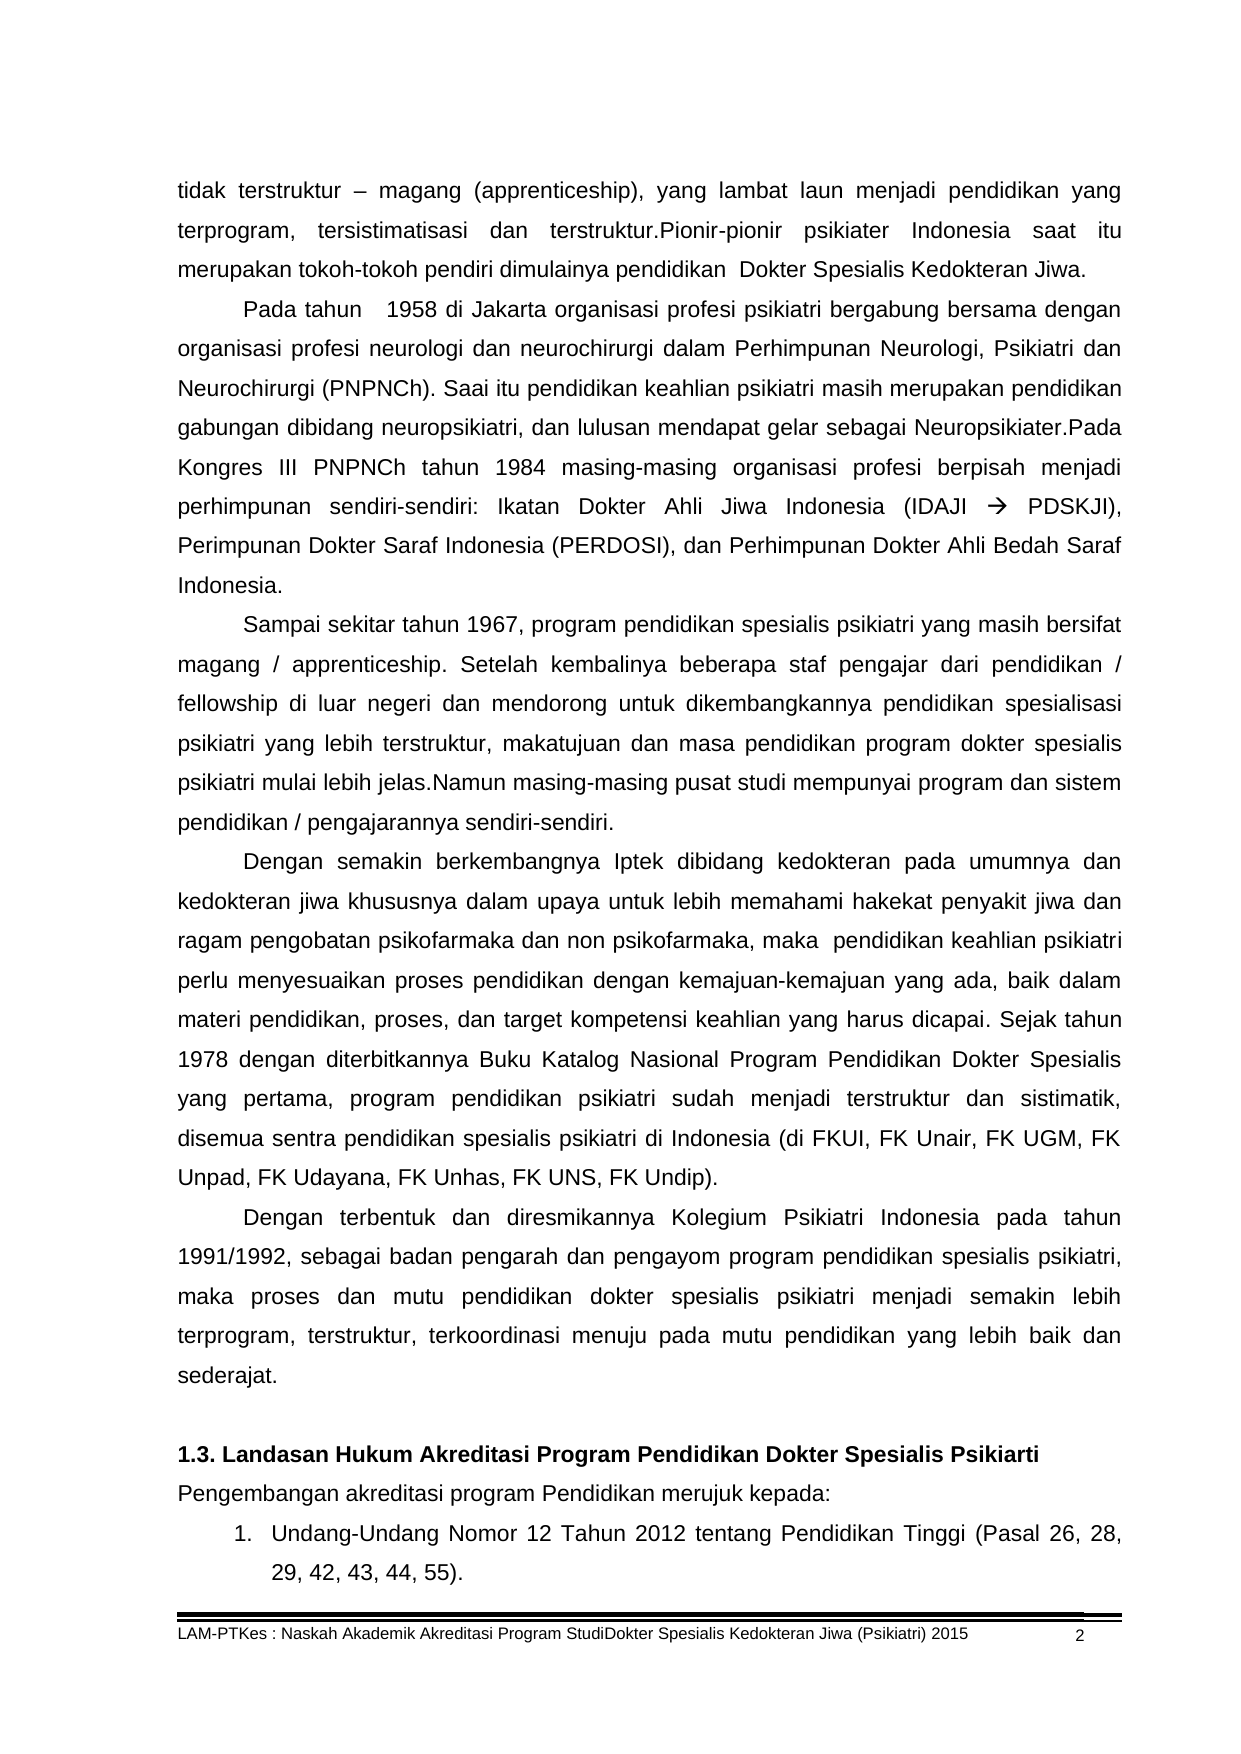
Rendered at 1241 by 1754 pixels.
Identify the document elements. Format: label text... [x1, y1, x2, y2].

text Dengan terbentuk dan diresmikannya Kolegium Psikiatri Indonesia pada tahun 1991/1992, sebagai badan pengarah dan pengayom program pendidikan spesialis psikiatri, maka proses dan mutu pendidikan dokter spesialis psikiatri menjadi semakin lebih terprogram, terstruktur, terkoordinasi menuju pada mutu pendidikan yang lebih baik dan sederajat. [177, 1204, 1122, 1388]
text 1.3. Landasan Hukum Akreditasi Program Pendidikan Dokter Spesialis Psikiarti [177, 1441, 1122, 1467]
text Pada tahun 1958 di Jakarta organisasi profesi psikiatri bergabung bersama dengan organisasi profesi neurologi dan neurochirurgi dalam Perhimpunan Neurologi, Psikiatri dan Neurochirurgi (PNPNCh). Saai itu pendidikan keahlian psikiatri masih merupakan pendidikan gabungan dibidang neuropsikiatri, dan lulusan mendapat gelar sebagai Neuropsikiater.Pada Kongres III PNPNCh tahun 1984 masing-masing organisasi profesi berpisah menjadi perhimpunan sendiri-sendiri: Ikatan Dokter Ahli Jiwa Indonesia (IDAJI PDSKJI), Perimpunan Dokter Saraf Indonesia (PERDOSI), dan Perhimpunan Dokter Ahli Bedah Saraf Indonesia. [177, 296, 1122, 598]
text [177, 177, 1122, 282]
list Undang-Undang Nomor 12 Tahun 2012 tentang Pendidikan Tinggi (Pasal 26, 28, 29, 42, 43, 44, 55). [233, 1519, 1122, 1585]
text Sampai sekitar tahun 1967, program pendidikan spesialis psikiatri yang masih bersifat magang / apprenticeship. Setelah kembalinya beberapa staf pengajar dari pendidikan / fellowship di luar negeri dan mendorong untuk dikembangkannya pendidikan spesialisasi psikiatri yang lebih terstruktur, makatujuan dan masa pendidikan program dokter spesialis psikiatri mulai lebih jelas.Namun masing-masing pusat studi mempunyai program dan sistem pendidikan / pengajarannya sendiri-sendiri. [177, 611, 1122, 835]
text Pengembangan akreditasi program Pendidikan merujuk kepada: [177, 1480, 1122, 1506]
text Dengan semakin berkembangnya Iptek dibidang kedokteran pada umumnya dan kedokteran jiwa khususnya dalam upaya untuk lebih memahami hakekat penyakit jiwa dan ragam pengobatan psikofarmaka dan non psikofarmaka, maka pendidikan keahlian psikiatri perlu menyesuaikan proses pendidikan dengan kemajuan-kemajuan yang ada, baik dalam materi pendidikan, proses, dan target kompetensi keahlian yang harus dicapai. Sejak tahun 1978 dengan diterbitkannya Buku Katalog Nasional Program Pendidikan Dokter Spesialis yang pertama, program pendidikan psikiatri sudah menjadi terstruktur dan sistimatik, disemua sentra pendidikan spesialis psikiatri di Indonesia (di FKUI, FK Unair, FK UGM, FK Unpad, FK Udayana, FK Unhas, FK UNS, FK Undip). [177, 848, 1122, 1191]
